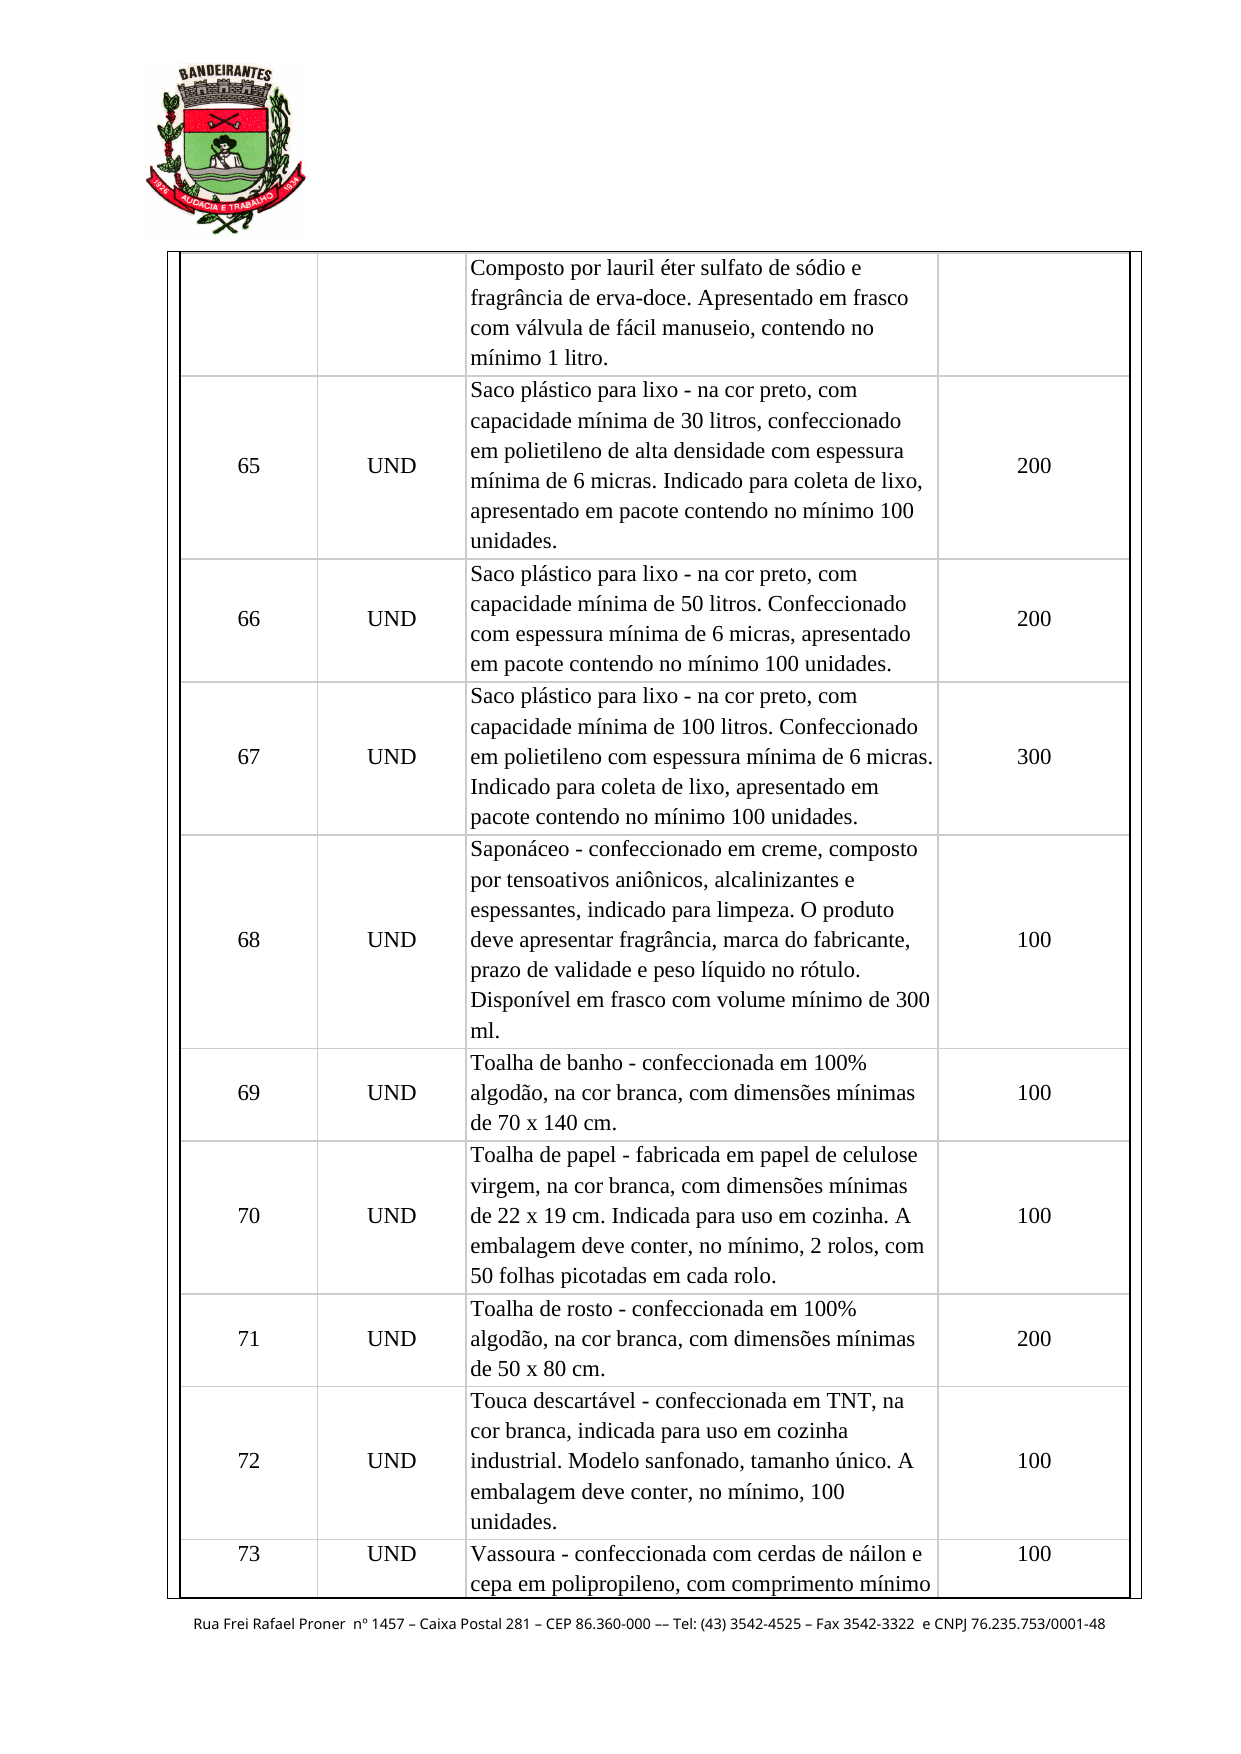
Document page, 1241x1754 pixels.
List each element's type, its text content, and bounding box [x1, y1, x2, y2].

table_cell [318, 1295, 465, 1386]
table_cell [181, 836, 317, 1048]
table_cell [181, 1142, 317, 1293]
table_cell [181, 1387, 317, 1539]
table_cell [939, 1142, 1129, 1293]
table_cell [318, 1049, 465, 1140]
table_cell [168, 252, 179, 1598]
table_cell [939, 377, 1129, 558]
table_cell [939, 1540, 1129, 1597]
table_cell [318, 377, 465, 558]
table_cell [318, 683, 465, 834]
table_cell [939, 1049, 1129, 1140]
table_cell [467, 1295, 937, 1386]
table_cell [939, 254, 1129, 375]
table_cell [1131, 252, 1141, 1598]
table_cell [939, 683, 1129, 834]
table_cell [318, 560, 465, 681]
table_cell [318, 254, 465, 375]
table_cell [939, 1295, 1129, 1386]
picture [144, 63, 308, 243]
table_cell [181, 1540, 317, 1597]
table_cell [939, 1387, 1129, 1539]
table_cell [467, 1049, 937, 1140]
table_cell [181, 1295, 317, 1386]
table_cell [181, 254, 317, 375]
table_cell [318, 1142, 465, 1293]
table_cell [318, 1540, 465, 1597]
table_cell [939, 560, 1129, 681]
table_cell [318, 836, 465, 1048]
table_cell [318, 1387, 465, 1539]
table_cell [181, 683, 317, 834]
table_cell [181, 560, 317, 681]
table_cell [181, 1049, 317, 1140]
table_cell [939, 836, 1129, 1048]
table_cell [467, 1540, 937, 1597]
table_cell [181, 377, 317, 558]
